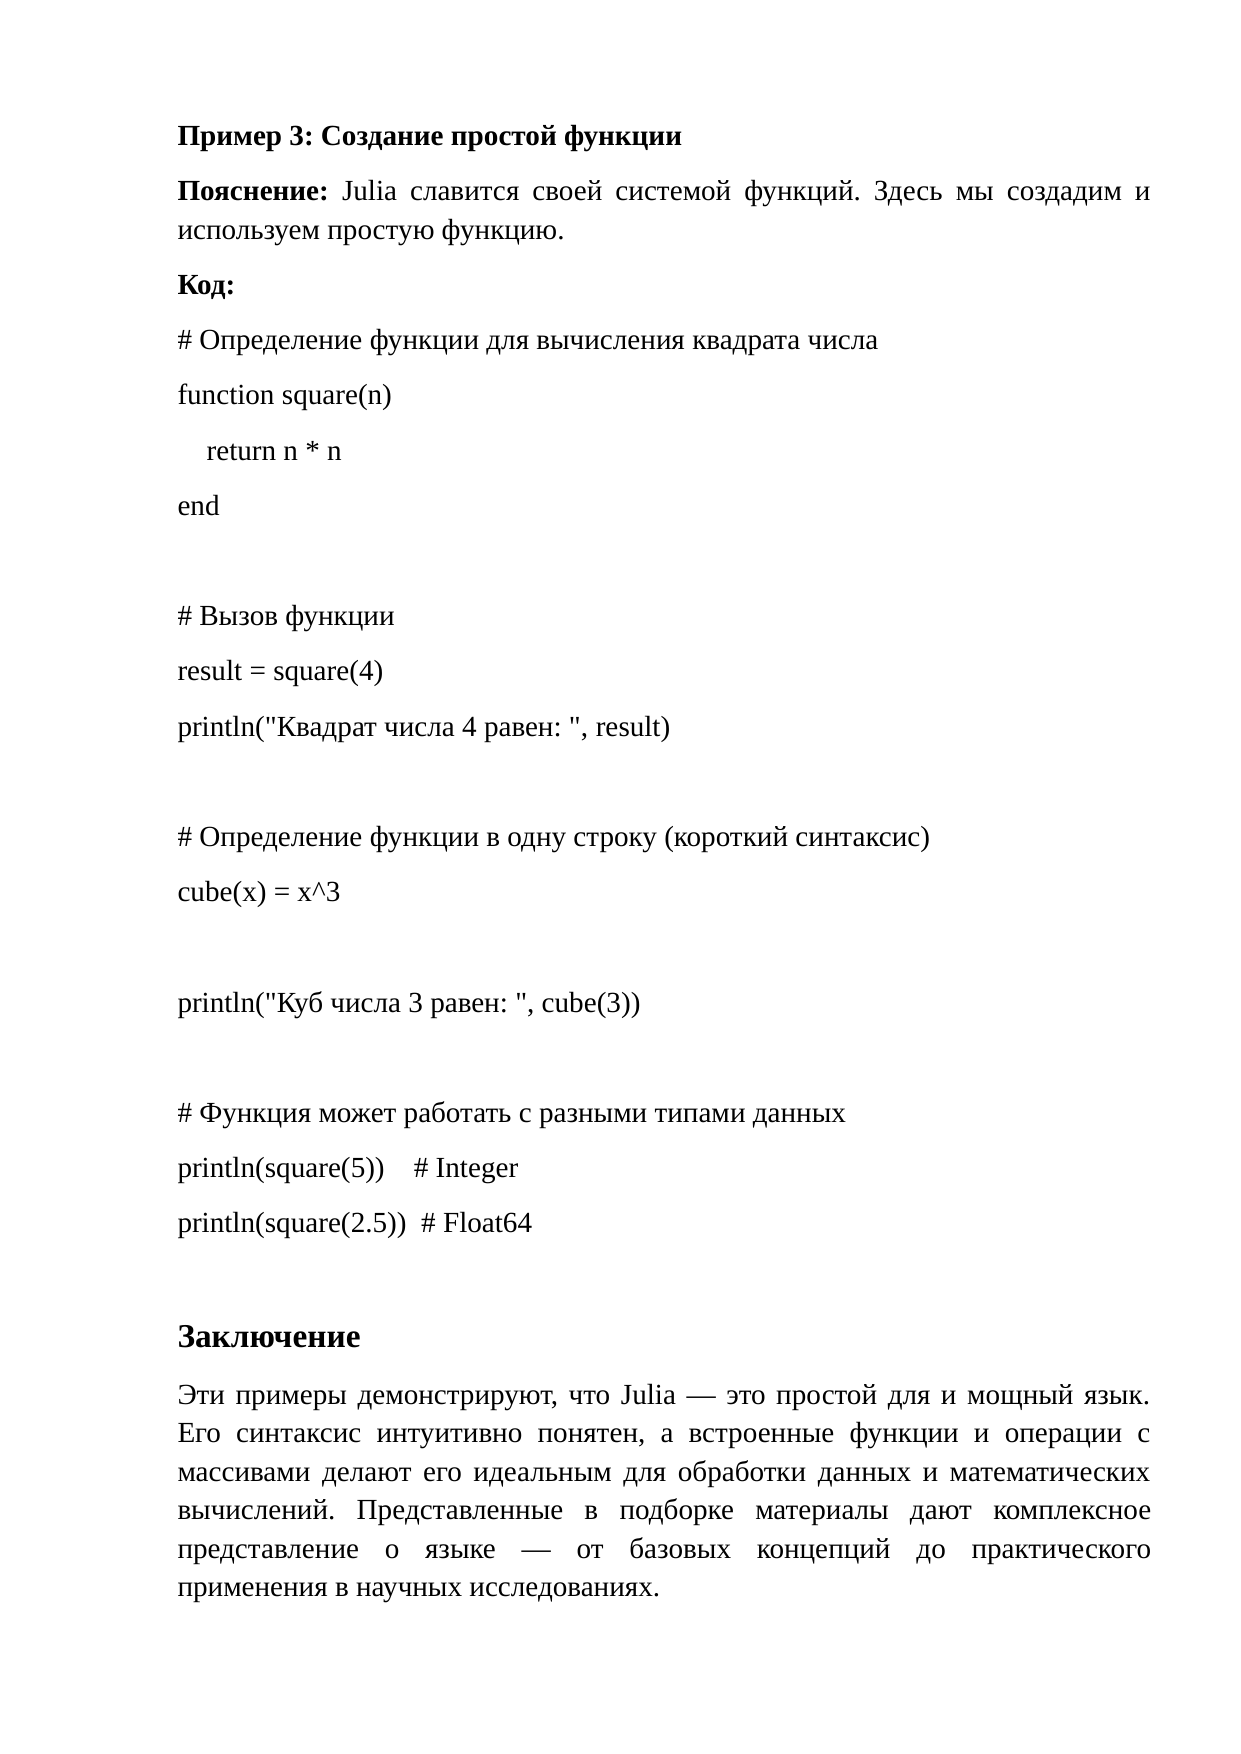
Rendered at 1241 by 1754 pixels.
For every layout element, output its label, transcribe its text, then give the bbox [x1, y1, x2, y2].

text Пояснение: Julia славится своей системой функций. Здесь мы создадим и используем простую функцию. [177, 173, 1152, 245]
text Код: [177, 267, 1152, 301]
text # Определение функции для вычисления квадрата числа [177, 322, 1152, 356]
text println(square(2.5)) # Float64 [177, 1206, 1152, 1239]
text println("Квадрат числа 4 равен: ", result) [177, 709, 1152, 742]
text result = square(4) [177, 653, 1152, 687]
text Пример 3: Создание простой функции [177, 118, 1152, 152]
text # Функция может работать с разными типами данных [177, 1095, 1152, 1129]
text Заключение [177, 1316, 1152, 1354]
text end [177, 488, 1152, 521]
text println(square(5)) # Integer [177, 1150, 1152, 1184]
text # Вызов функции [177, 598, 1152, 632]
text Эти примеры демонстрируют, что Julia — это простой для и мощный язык. Его синтаксис интуитивно понятен, а встроенные функции и операции с массивами делают его идеальным для обработки данных и математических вычислений. Представленные в подборке материалы дают комплексное представление о языке — от базовых концепций до практического применения в научных исследованиях. [177, 1377, 1152, 1603]
text # Определение функции в одну строку (короткий синтаксис) [177, 819, 1152, 853]
text cube(x) = x^3 [177, 874, 1152, 908]
text return n * n [177, 433, 1152, 466]
text function square(n) [177, 377, 1152, 411]
text println("Куб числа 3 равен: ", cube(3)) [177, 985, 1152, 1018]
